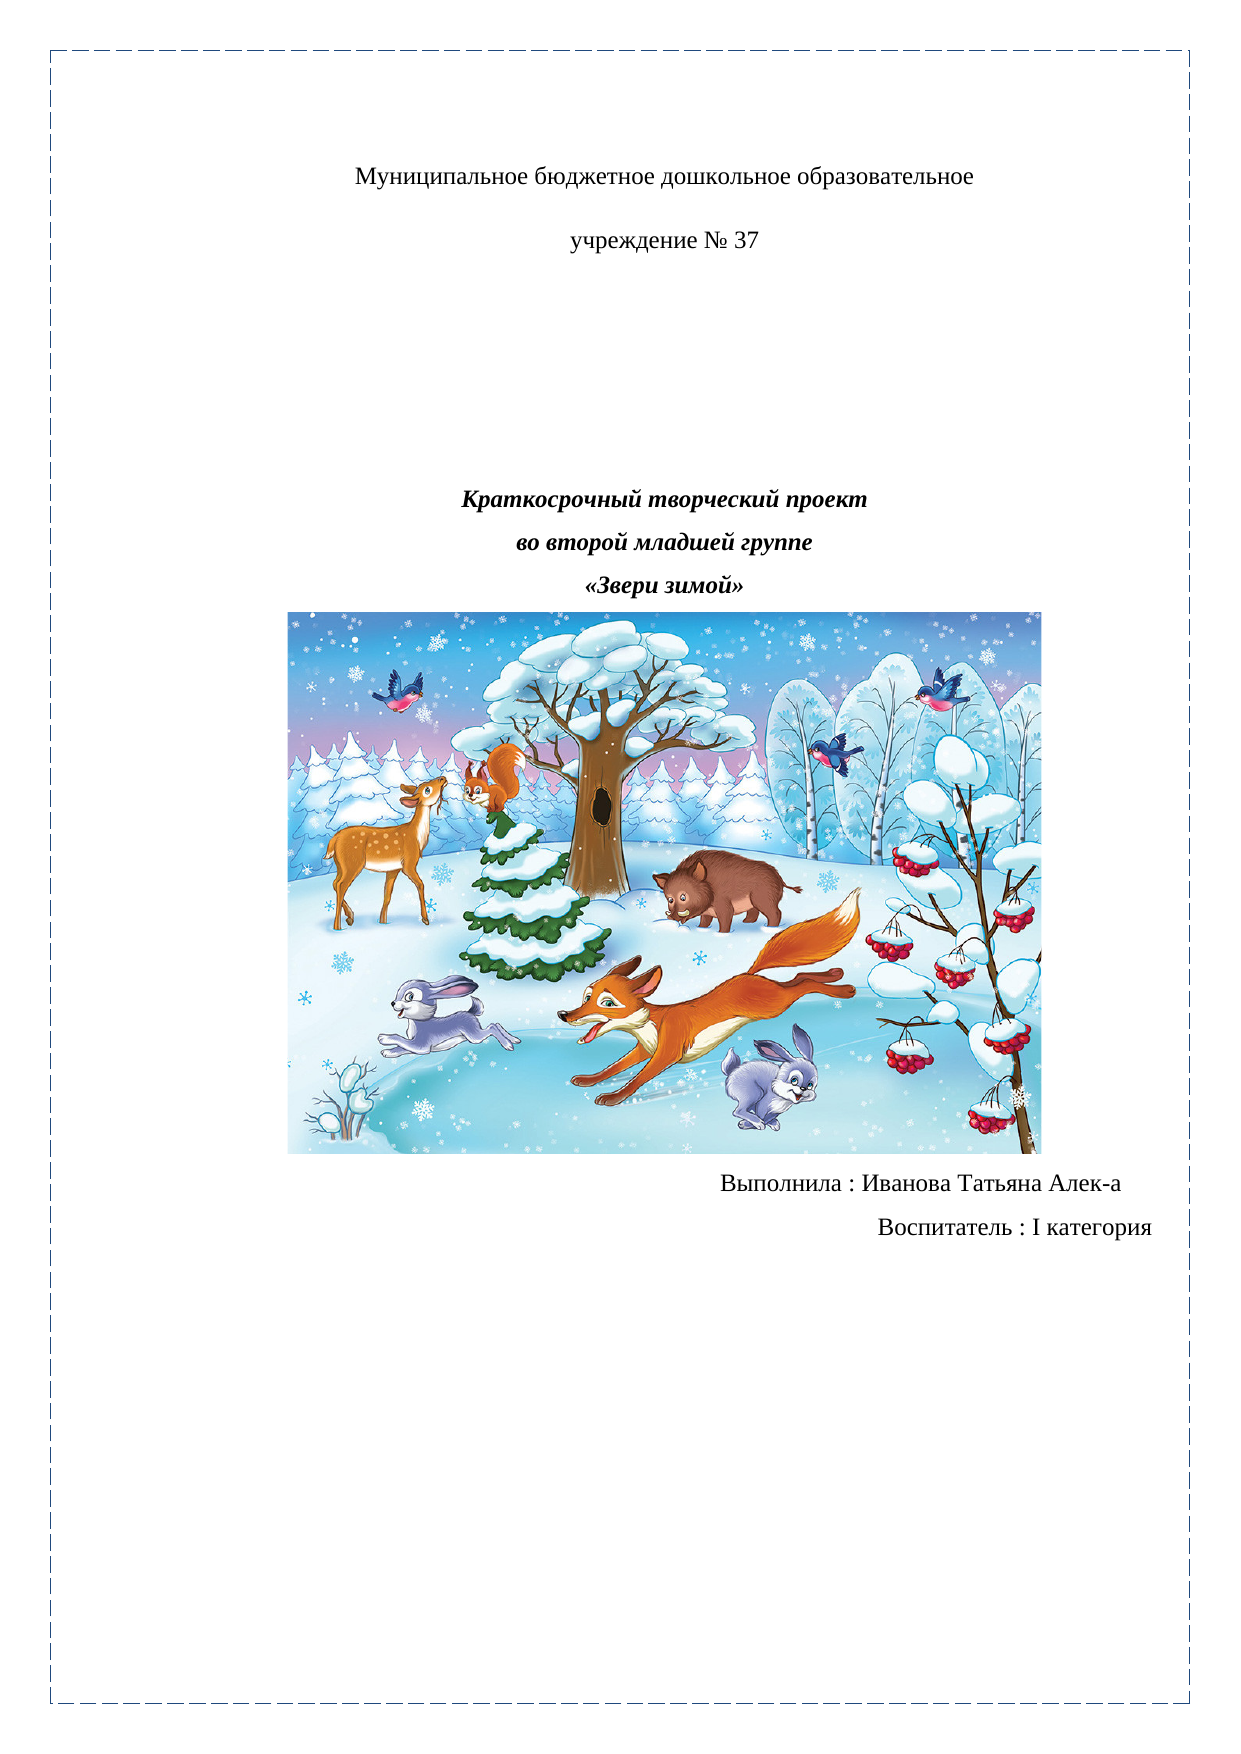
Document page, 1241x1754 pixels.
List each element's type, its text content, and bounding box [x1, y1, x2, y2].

text Воспитатель : I категория [177, 1212, 1152, 1283]
picture [287, 612, 1042, 1154]
text Муниципальное бюджетное дошкольное образовательное [177, 161, 1152, 190]
